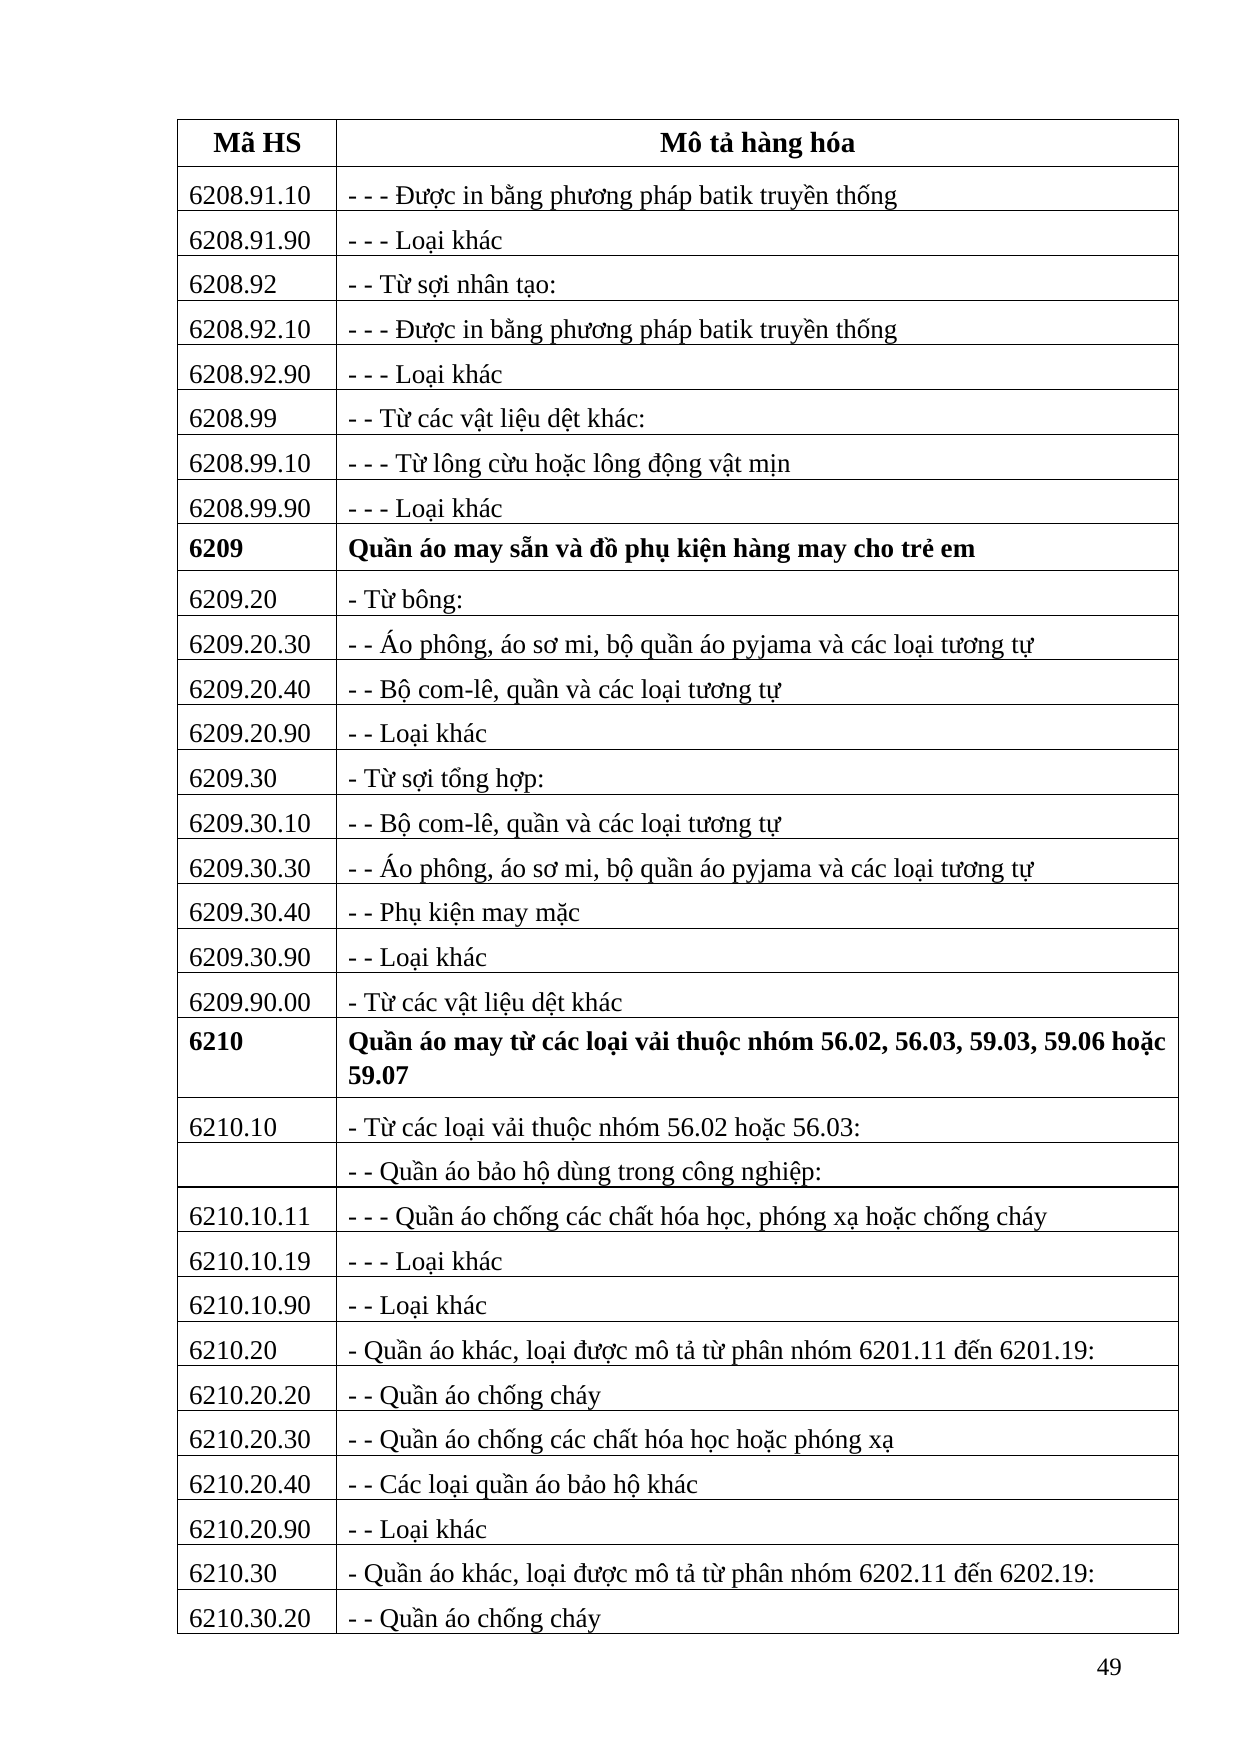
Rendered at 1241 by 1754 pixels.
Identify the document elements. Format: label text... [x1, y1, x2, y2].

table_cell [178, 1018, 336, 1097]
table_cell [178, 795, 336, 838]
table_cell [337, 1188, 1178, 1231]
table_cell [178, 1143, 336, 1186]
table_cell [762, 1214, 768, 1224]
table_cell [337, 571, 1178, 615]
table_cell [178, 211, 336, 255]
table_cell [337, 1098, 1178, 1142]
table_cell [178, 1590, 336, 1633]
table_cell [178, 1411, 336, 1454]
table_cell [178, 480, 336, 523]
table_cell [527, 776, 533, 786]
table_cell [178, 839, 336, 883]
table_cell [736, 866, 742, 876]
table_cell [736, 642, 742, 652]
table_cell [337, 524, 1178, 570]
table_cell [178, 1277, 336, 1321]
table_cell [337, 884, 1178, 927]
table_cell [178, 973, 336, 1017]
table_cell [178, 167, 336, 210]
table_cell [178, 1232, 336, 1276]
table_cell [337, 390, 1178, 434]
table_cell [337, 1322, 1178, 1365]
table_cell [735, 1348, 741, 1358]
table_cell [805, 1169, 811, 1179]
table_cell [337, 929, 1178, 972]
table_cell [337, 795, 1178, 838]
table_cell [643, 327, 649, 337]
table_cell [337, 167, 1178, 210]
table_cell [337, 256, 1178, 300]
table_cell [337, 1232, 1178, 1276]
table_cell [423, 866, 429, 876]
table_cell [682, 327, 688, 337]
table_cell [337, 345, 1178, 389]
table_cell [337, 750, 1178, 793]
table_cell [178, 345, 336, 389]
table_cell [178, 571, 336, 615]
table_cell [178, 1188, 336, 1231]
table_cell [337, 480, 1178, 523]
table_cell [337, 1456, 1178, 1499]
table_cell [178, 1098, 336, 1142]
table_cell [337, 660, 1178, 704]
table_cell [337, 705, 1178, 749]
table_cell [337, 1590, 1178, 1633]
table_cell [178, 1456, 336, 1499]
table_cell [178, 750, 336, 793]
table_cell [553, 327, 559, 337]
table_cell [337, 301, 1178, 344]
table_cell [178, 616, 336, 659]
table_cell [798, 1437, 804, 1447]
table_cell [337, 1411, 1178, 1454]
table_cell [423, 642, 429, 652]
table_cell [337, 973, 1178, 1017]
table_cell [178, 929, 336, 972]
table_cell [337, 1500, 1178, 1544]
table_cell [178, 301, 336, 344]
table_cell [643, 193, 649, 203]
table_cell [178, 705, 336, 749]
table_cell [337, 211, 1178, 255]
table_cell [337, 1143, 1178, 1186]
table_header Mô tả hàng hóa [337, 120, 1178, 166]
table_header Mã HS [178, 120, 336, 166]
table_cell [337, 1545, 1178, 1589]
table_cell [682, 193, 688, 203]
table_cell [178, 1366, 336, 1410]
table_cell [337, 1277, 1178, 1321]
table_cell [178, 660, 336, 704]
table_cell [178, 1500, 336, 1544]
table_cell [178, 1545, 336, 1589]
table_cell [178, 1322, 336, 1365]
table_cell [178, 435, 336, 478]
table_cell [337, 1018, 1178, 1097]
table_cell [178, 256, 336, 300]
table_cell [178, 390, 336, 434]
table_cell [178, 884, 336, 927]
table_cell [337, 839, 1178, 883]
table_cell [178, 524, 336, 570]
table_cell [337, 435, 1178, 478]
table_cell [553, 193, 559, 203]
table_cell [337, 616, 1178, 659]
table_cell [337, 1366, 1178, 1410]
